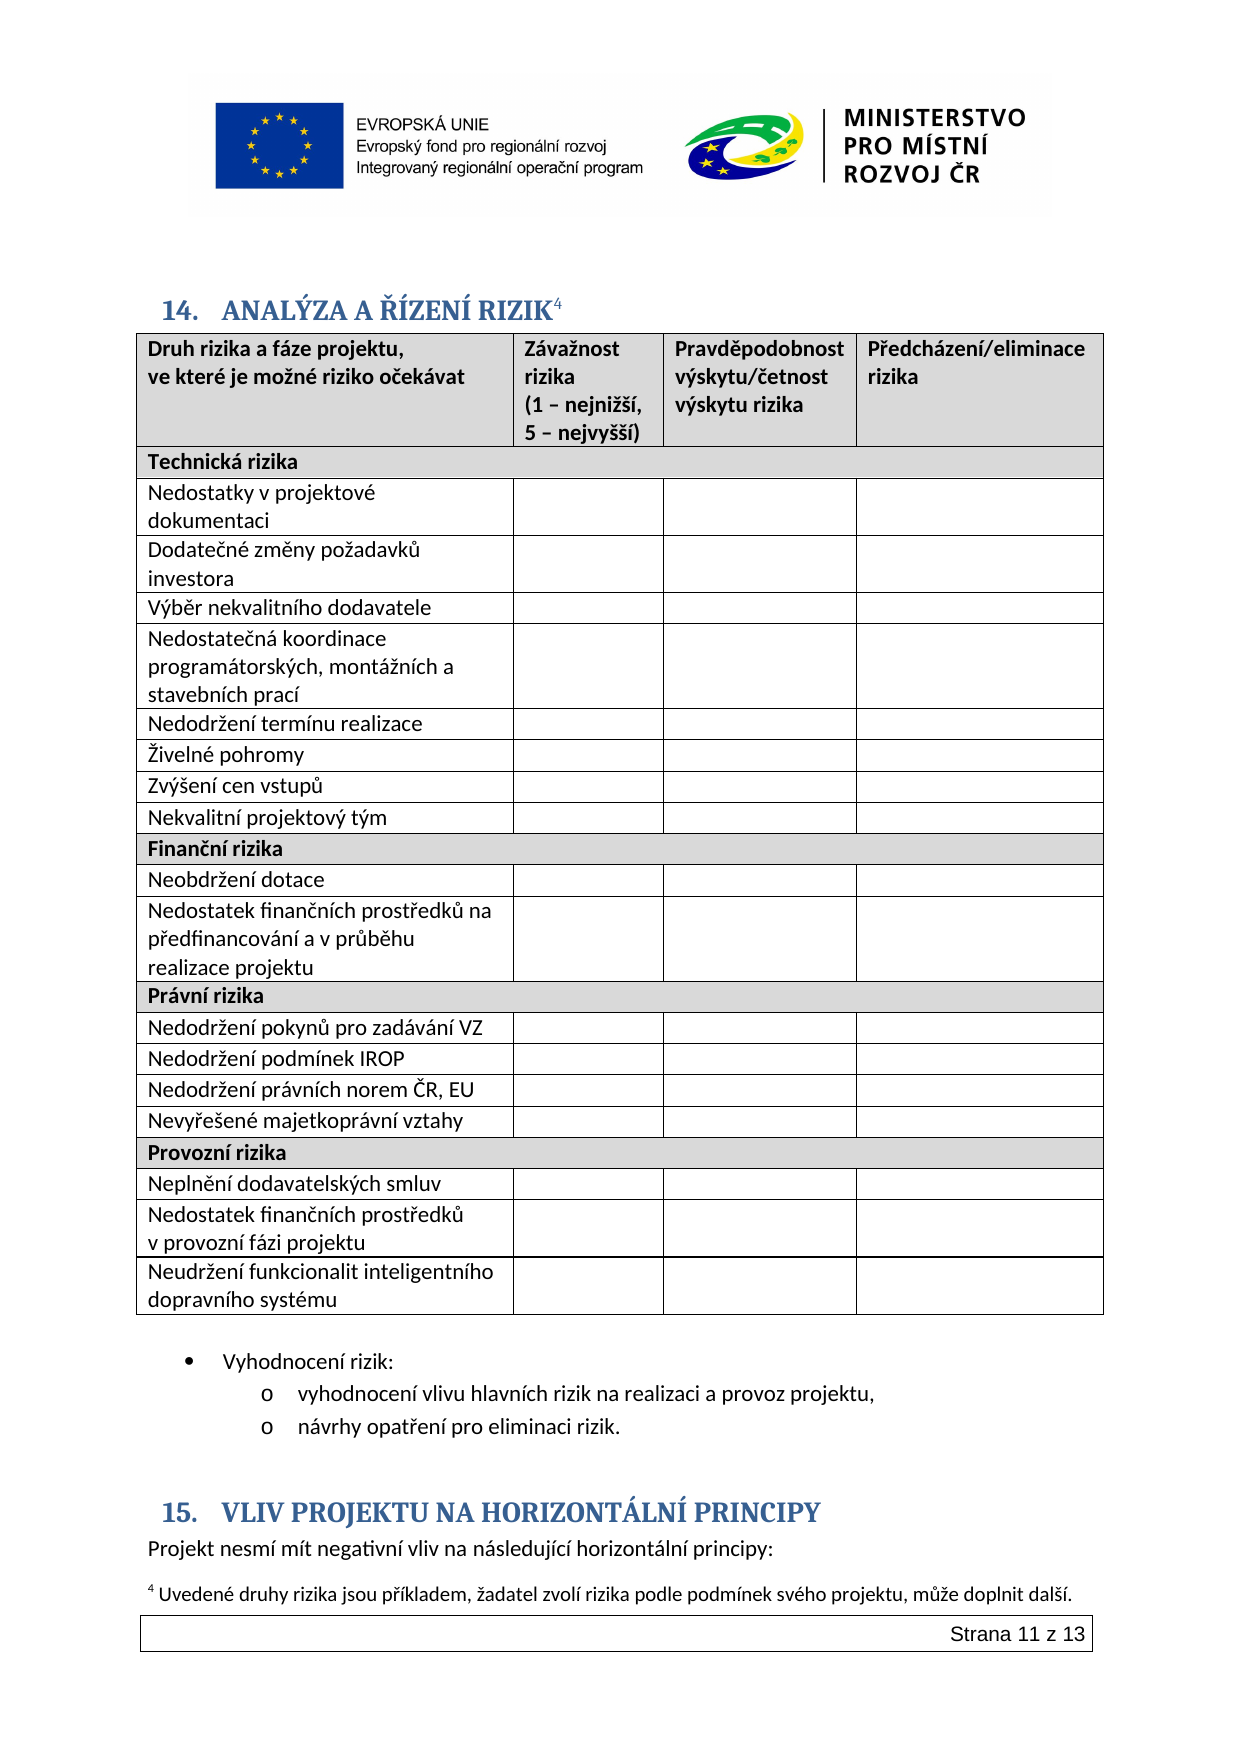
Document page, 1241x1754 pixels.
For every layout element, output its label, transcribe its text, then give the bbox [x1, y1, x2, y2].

table_cell [857, 1044, 1103, 1074]
table_cell [857, 1107, 1103, 1137]
table_cell [857, 897, 1103, 981]
table_cell [664, 1200, 856, 1256]
table_cell [857, 803, 1103, 833]
table_cell [857, 593, 1103, 623]
table_cell Technická rizika [137, 447, 1103, 477]
table_cell Zvýšení cen vstupů [137, 772, 513, 802]
picture [187, 73, 1053, 217]
table_cell [664, 772, 856, 802]
list návrhy opatření pro eliminaci rizik. [260, 1412, 1093, 1442]
table_cell [514, 1107, 663, 1137]
table_cell [514, 709, 663, 739]
table_cell [664, 593, 856, 623]
table_cell Nedostatek finančních prostředků na předfinancování a v průběhu realizace projektu [137, 897, 513, 981]
table_cell [664, 1044, 856, 1074]
table_cell [664, 1075, 856, 1106]
table_cell [664, 897, 856, 981]
table_cell Provozní rizika [137, 1138, 1103, 1168]
table_cell Nedostatky v projektové dokumentaci [137, 479, 513, 534]
table_cell Nevyřešené majetkoprávní vztahy [137, 1107, 513, 1137]
table_cell [514, 624, 663, 708]
table_cell [514, 593, 663, 623]
table_cell Nedodržení pokynů pro zadávání VZ [137, 1013, 513, 1043]
table_cell [514, 479, 663, 534]
list vyhodnocení vlivu hlavních rizik na realizaci a provoz projektu, [260, 1379, 1093, 1408]
subtitle Vliv projektu na horizontální principy [162, 1496, 1093, 1529]
table_cell [857, 1013, 1103, 1043]
table_cell Neudržení funkcionalit inteligentního dopravního systému [137, 1258, 513, 1313]
table_cell Právní rizika [137, 982, 1103, 1012]
table_cell Dodatečné změny požadavků investora [137, 536, 513, 592]
table_cell Nedodržení termínu realizace [137, 709, 513, 739]
table_cell [664, 865, 856, 896]
table_cell Nedostatek finančních prostředků v provozní fázi projektu [137, 1200, 513, 1256]
table_cell [857, 865, 1103, 896]
table_cell [664, 1169, 856, 1199]
table_cell [664, 479, 856, 534]
table_cell [857, 1258, 1103, 1313]
table_header Předcházení/eliminace rizika [857, 334, 1103, 446]
table_cell Neobdržení dotace [137, 865, 513, 896]
table_cell [514, 536, 663, 592]
table_header Závažnost rizika (1 – nejnižší, 5 – nejvyšší) [514, 334, 663, 446]
table_cell [514, 803, 663, 833]
table_cell [857, 1075, 1103, 1106]
table_cell [664, 803, 856, 833]
table_cell Nedostatečná koordinace programátorských, montážních a stavebních prací [137, 624, 513, 708]
subtitle Analýza a řízení rizik [162, 294, 1093, 328]
table_cell Nedodržení právních norem ČR, EU [137, 1075, 513, 1106]
table_cell Finanční rizika [137, 834, 1103, 864]
table_header Pravděpodobnost výskytu/četnost výskytu rizika [664, 334, 856, 446]
table_cell [514, 1013, 663, 1043]
table_cell Živelné pohromy [137, 740, 513, 771]
table_cell [514, 865, 663, 896]
table_cell [857, 479, 1103, 534]
list Vyhodnocení rizik: [185, 1347, 1093, 1375]
table_cell [514, 897, 663, 981]
table_cell [857, 1200, 1103, 1256]
table_cell [514, 1200, 663, 1256]
table_header Druh rizika a fáze projektu, ve které je možné riziko očekávat [137, 334, 513, 446]
text Projekt nesmí mít negativní vliv na následující horizontální principy: [148, 1534, 1093, 1563]
table_cell Neplnění dodavatelských smluv [137, 1169, 513, 1199]
table_cell [664, 1107, 856, 1137]
table_cell Nekvalitní projektový tým [137, 803, 513, 833]
table_cell Nedodržení podmínek IROP [137, 1044, 513, 1074]
table_cell [664, 624, 856, 708]
table_cell [514, 1258, 663, 1313]
table_cell [857, 536, 1103, 592]
table_cell [514, 740, 663, 771]
table_cell Výběr nekvalitního dodavatele [137, 593, 513, 623]
table_cell [664, 536, 856, 592]
table_cell [857, 1169, 1103, 1199]
table_cell [664, 740, 856, 771]
table_cell [664, 1258, 856, 1313]
table_cell [514, 1169, 663, 1199]
table_cell [857, 709, 1103, 739]
table_cell [857, 624, 1103, 708]
table_cell [514, 772, 663, 802]
table_cell [514, 1075, 663, 1106]
table_cell [664, 1013, 856, 1043]
table_cell [857, 772, 1103, 802]
table_cell [664, 709, 856, 739]
table_cell [857, 740, 1103, 771]
table_cell [514, 1044, 663, 1074]
